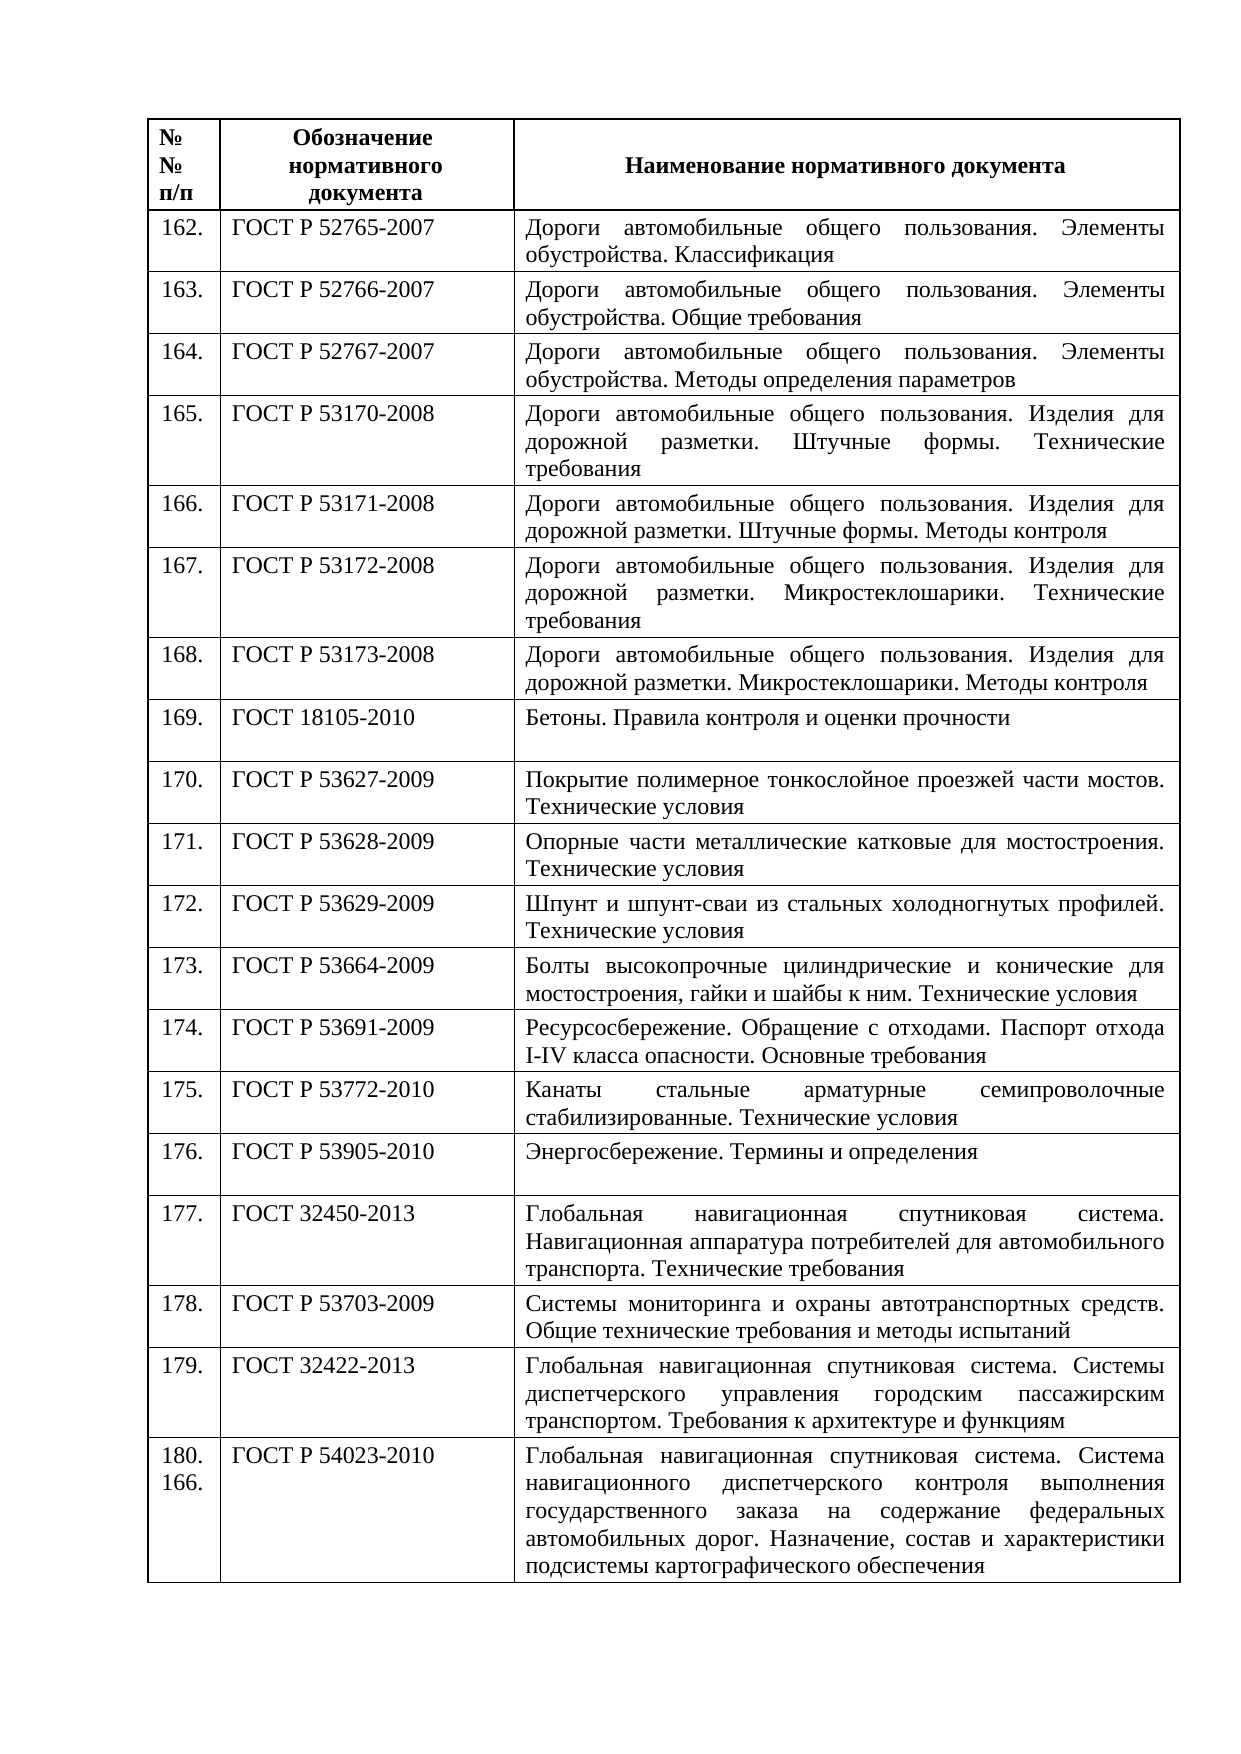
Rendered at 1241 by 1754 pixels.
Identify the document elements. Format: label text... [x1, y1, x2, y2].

table_cell ГОСТ Р 53627-2009 [221, 762, 514, 823]
table_cell [149, 700, 220, 761]
table_cell ГОСТ Р 53703-2009 [221, 1286, 514, 1347]
table_cell ГОСТ Р 53905-2010 [221, 1134, 514, 1195]
table_cell Болты высокопрочные цилиндрические и конические для мостостроения, гайки и шайбы к ним. Технические условия [515, 948, 1179, 1009]
table_cell ГОСТ 32450-2013 [221, 1196, 514, 1285]
table_cell Энергосбережение. Термины и определения [515, 1134, 1179, 1195]
table_cell ГОСТ Р 53172-2008 [221, 548, 514, 637]
table_cell ГОСТ Р 53629-2009 [221, 886, 514, 947]
table_cell Опорные части металлические катковые для мостостроения. Технические условия [515, 824, 1179, 885]
table_cell Покрытие полимерное тонкослойное проезжей части мостов. Технические условия [515, 762, 1179, 823]
table_cell [149, 548, 220, 637]
table_cell [149, 1196, 220, 1285]
table_cell ГОСТ Р 53171-2008 [221, 486, 514, 547]
table_cell 166. [149, 1438, 220, 1582]
table_cell [149, 1286, 220, 1347]
table_cell [149, 396, 220, 485]
table_cell Канаты стальные арматурные семипроволочные стабилизированные. Технические условия [515, 1072, 1179, 1133]
table_cell ГОСТ Р 52765-2007 [221, 211, 514, 271]
table_cell Дороги автомобильные общего пользования. Элементы обустройства. Классификация [515, 211, 1179, 271]
table_cell [149, 638, 220, 699]
table_header №№ п/п [149, 120, 219, 209]
table_header Наименование нормативного документа [515, 120, 1179, 209]
table_cell [149, 272, 220, 333]
table_cell [149, 886, 220, 947]
table_cell ГОСТ 18105-2010 [221, 700, 514, 761]
table_cell Глобальная навигационная спутниковая система. Система навигационного диспетчерского контроля выполнения государственного заказа на содержание федеральных автомобильных дорог. Назначение, состав и характеристики подсистемы картографического обеспечения [515, 1438, 1179, 1582]
table_cell [149, 486, 220, 547]
table_cell Дороги автомобильные общего пользования. Изделия для дорожной разметки. Штучные формы. Методы контроля [515, 486, 1179, 547]
table_cell ГОСТ Р 53772-2010 [221, 1072, 514, 1133]
table_cell [149, 1010, 220, 1071]
table_cell ГОСТ Р 52767-2007 [221, 334, 514, 395]
table_cell ГОСТ Р 52766-2007 [221, 272, 514, 333]
table_cell Глобальная навигационная спутниковая система. Системы диспетчерского управления городским пассажирским транспортом. Требования к архитектуре и функциям [515, 1348, 1179, 1437]
table_cell Дороги автомобильные общего пользования. Элементы обустройства. Общие требования [515, 272, 1179, 333]
table_cell [149, 762, 220, 823]
table_cell [149, 824, 220, 885]
table_cell [149, 211, 220, 271]
table_cell [149, 1134, 220, 1195]
table_cell Дороги автомобильные общего пользования. Изделия для дорожной разметки. Штучные формы. Технические требования [515, 396, 1179, 485]
table_cell ГОСТ Р 53628-2009 [221, 824, 514, 885]
table_cell ГОСТ Р 53664-2009 [221, 948, 514, 1009]
table_cell [149, 1348, 220, 1437]
table_cell ГОСТ Р 53691-2009 [221, 1010, 514, 1071]
table_cell Глобальная навигационная спутниковая система. Навигационная аппаратура потребителей для автомобильного транспорта. Технические требования [515, 1196, 1179, 1285]
table_cell [149, 1072, 220, 1133]
table_cell [149, 948, 220, 1009]
table_header Обозначение нормативного документа [221, 120, 513, 209]
table_cell ГОСТ Р 54023-2010 [221, 1438, 514, 1582]
table_cell Шпунт и шпунт-сваи из стальных холодногнутых профилей. Технические условия [515, 886, 1179, 947]
table_cell Дороги автомобильные общего пользования. Изделия для дорожной разметки. Микростеклошарики. Технические требования [515, 548, 1179, 637]
table_cell Ресурсосбережение. Обращение с отходами. Паспорт отхода I-IV класса опасности. Основные требования [515, 1010, 1179, 1071]
table_cell ГОСТ Р 53170-2008 [221, 396, 514, 485]
table_cell Бетоны. Правила контроля и оценки прочности [515, 700, 1179, 761]
table_cell ГОСТ 32422-2013 [221, 1348, 514, 1437]
table_cell ГОСТ Р 53173-2008 [221, 638, 514, 699]
table_cell [149, 334, 220, 395]
table_cell Дороги автомобильные общего пользования. Изделия для дорожной разметки. Микростеклошарики. Методы контроля [515, 638, 1179, 699]
table_cell Дороги автомобильные общего пользования. Элементы обустройства. Методы определения параметров [515, 334, 1179, 395]
table_cell Системы мониторинга и охраны автотранспортных средств. Общие технические требования и методы испытаний [515, 1286, 1179, 1347]
